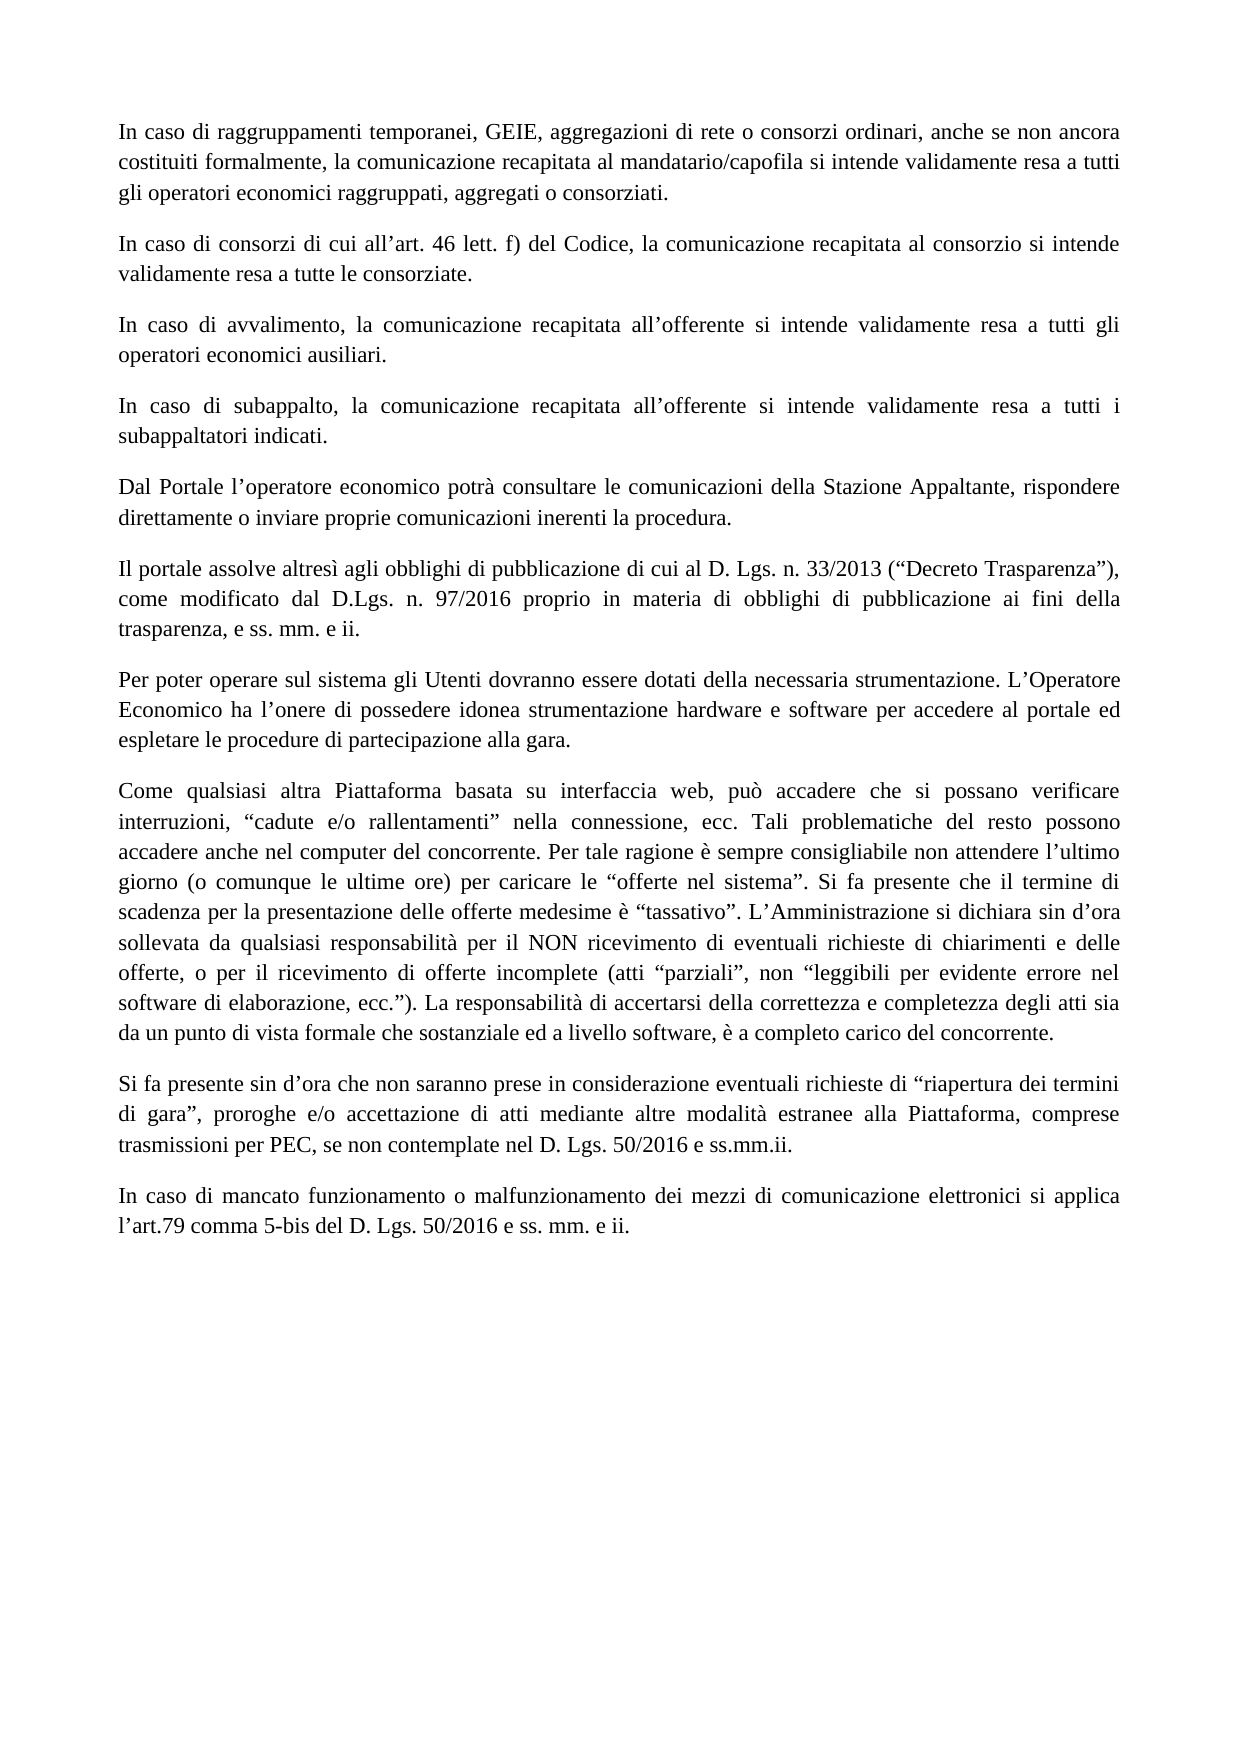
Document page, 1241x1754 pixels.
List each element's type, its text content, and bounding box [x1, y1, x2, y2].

text Dal Portale l’operatore economico potrà consultare le comunicazioni della Stazione Appaltante, rispondere direttamente o inviare proprie comunicazioni inerenti la procedura. [118, 473, 1122, 530]
text In caso di raggruppamenti temporanei, GEIE, aggregazioni di rete o consorzi ordinari, anche se non ancora costituiti formalmente, la comunicazione recapitata al mandatario/capofila si intende validamente resa a tutti gli operatori economici raggruppati, aggregati o consorziati. [118, 118, 1122, 205]
text In caso di consorzi di cui all’art. 46 lett. f) del Codice, la comunicazione recapitata al consorzio si intende validamente resa a tutte le consorziate. [118, 229, 1122, 286]
text Si fa presente sin d’ora che non saranno prese in considerazione eventuali richieste di “riapertura dei termini di gara”, proroghe e/o accettazione di atti mediante altre modalità estranee alla Piattaforma, comprese trasmissioni per PEC, se non contemplate nel D. Lgs. 50/2016 e ss.mm.ii. [118, 1070, 1122, 1157]
text Per poter operare sul sistema gli Utenti dovranno essere dotati della necessaria strumentazione. L’Operatore Economico ha l’onere di possedere idonea strumentazione hardware e software per accedere al portale ed espletare le procedure di partecipazione alla gara. [118, 666, 1122, 753]
text Il portale assolve altresì agli obblighi di pubblicazione di cui al D. Lgs. n. 33/2013 (“Decreto Trasparenza”), come modificato dal D.Lgs. n. 97/2016 proprio in materia di obblighi di pubblicazione ai fini della trasparenza, e ss. mm. e ii. [118, 554, 1122, 641]
text In caso di avvalimento, la comunicazione recapitata all’offerente si intende validamente resa a tutti gli operatori economici ausiliari. [118, 311, 1122, 367]
text In caso di mancato funzionamento o malfunzionamento dei mezzi di comunicazione elettronici si applica l’art.79 comma 5-bis del D. Lgs. 50/2016 e ss. mm. e ii. [118, 1182, 1122, 1238]
text Come qualsiasi altra Piattaforma basata su interfaccia web, può accadere che si possano verificare interruzioni, “cadute e/o rallentamenti” nella connessione, ecc. Tali problematiche del resto possono accadere anche nel computer del concorrente. Per tale ragione è sempre consigliabile non attendere l’ultimo giorno (o comunque le ultime ore) per caricare le “offerte nel sistema”. Si fa presente che il termine di scadenza per la presentazione delle offerte medesime è “tassativo”. L’Amministrazione si dichiara sin d’ora sollevata da qualsiasi responsabilità per il NON ricevimento di eventuali richieste di chiarimenti e delle offerte, o per il ricevimento di offerte incomplete (atti “parziali”, non “leggibili per evidente errore nel software di elaborazione, ecc.”). La responsabilità di accertarsi della correttezza e completezza degli atti sia da un punto di vista formale che sostanziale ed a livello software, è a completo carico del concorrente. [118, 777, 1122, 1046]
text In caso di subappalto, la comunicazione recapitata all’offerente si intende validamente resa a tutti i subappaltatori indicati. [118, 392, 1122, 449]
